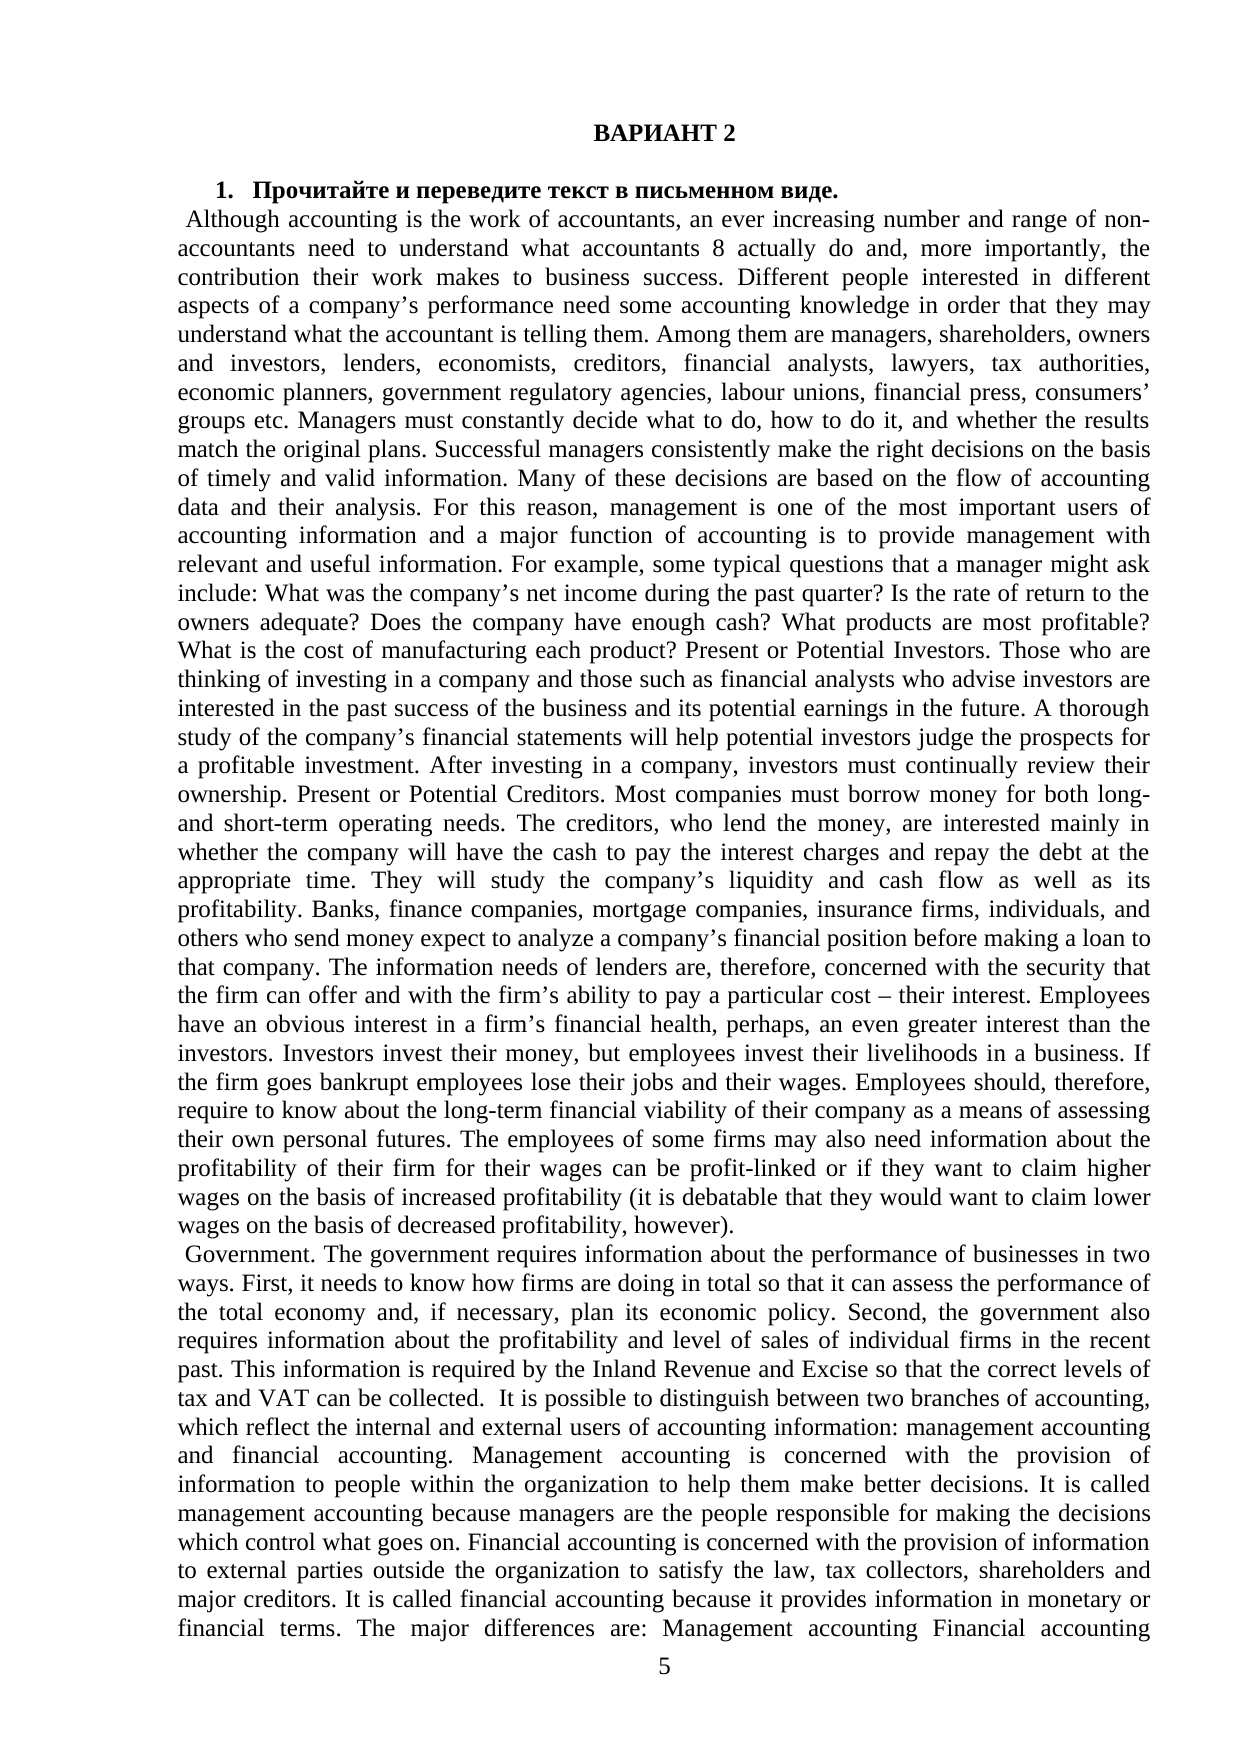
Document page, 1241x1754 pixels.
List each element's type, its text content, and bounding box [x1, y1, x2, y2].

text Although accounting is the work of accountants, an ever increasing number and range of non-accountants need to understand what accountants 8 actually do and, more importantly, the contribution their work makes to business success. Different people interested in different aspects of a company’s performance need some accounting knowledge in order that they may understand what the accountant is telling them. Among them are managers, shareholders, owners and investors, lenders, economists, creditors, financial analysts, lawyers, tax authorities, economic planners, government regulatory agencies, labour unions, financial press, consumers’ groups etc. Managers must constantly decide what to do, how to do it, and whether the results match the original plans. Successful managers consistently make the right decisions on the basis of timely and valid information. Many of these decisions are based on the flow of accounting data and their analysis. For this reason, management is one of the most important users of accounting information and a major function of accounting is to provide management with relevant and useful information. For example, some typical questions that a manager might ask include: What was the company’s net income during the past quarter? Is the rate of return to the owners adequate? Does the company have enough cash? What products are most profitable? What is the cost of manufacturing each product? Present or Potential Investors. Those who are thinking of investing in a company and those such as financial analysts who advise investors are interested in the past success of the business and its potential earnings in the future. A thorough study of the company’s financial statements will help potential investors judge the prospects for a profitable investment. After investing in a company, investors must continually review their ownership. Present or Potential Creditors. Most companies must borrow money for both long- and short-term operating needs. The creditors, who lend the money, are interested mainly in whether the company will have the cash to pay the interest charges and repay the debt at the appropriate time. They will study the company’s liquidity and cash flow as well as its profitability. Banks, finance companies, mortgage companies, insurance firms, individuals, and others who send money expect to analyze a company’s financial position before making a loan to that company. The information needs of lenders are, therefore, concerned with the security that the firm can offer and with the firm’s ability to pay a particular cost – their interest. Employees have an obvious interest in a firm’s financial health, perhaps, an even greater interest than the investors. Investors invest their money, but employees invest their livelihoods in a business. If the firm goes bankrupt employees lose their jobs and their wages. Employees should, therefore, require to know about the long-term financial viability of their company as a means of assessing their own personal futures. The employees of some firms may also need information about the profitability of their firm for their wages can be profit-linked or if they want to claim higher wages on the basis of increased profitability (it is debatable that they would want to claim lower wages on the basis of decreased profitability, however). [177, 204, 1152, 1239]
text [177, 1239, 1152, 1642]
text ВАРИАНТ 2 [177, 118, 1152, 147]
list Прочитайте и переведите текст в письменном виде. [215, 176, 1152, 204]
